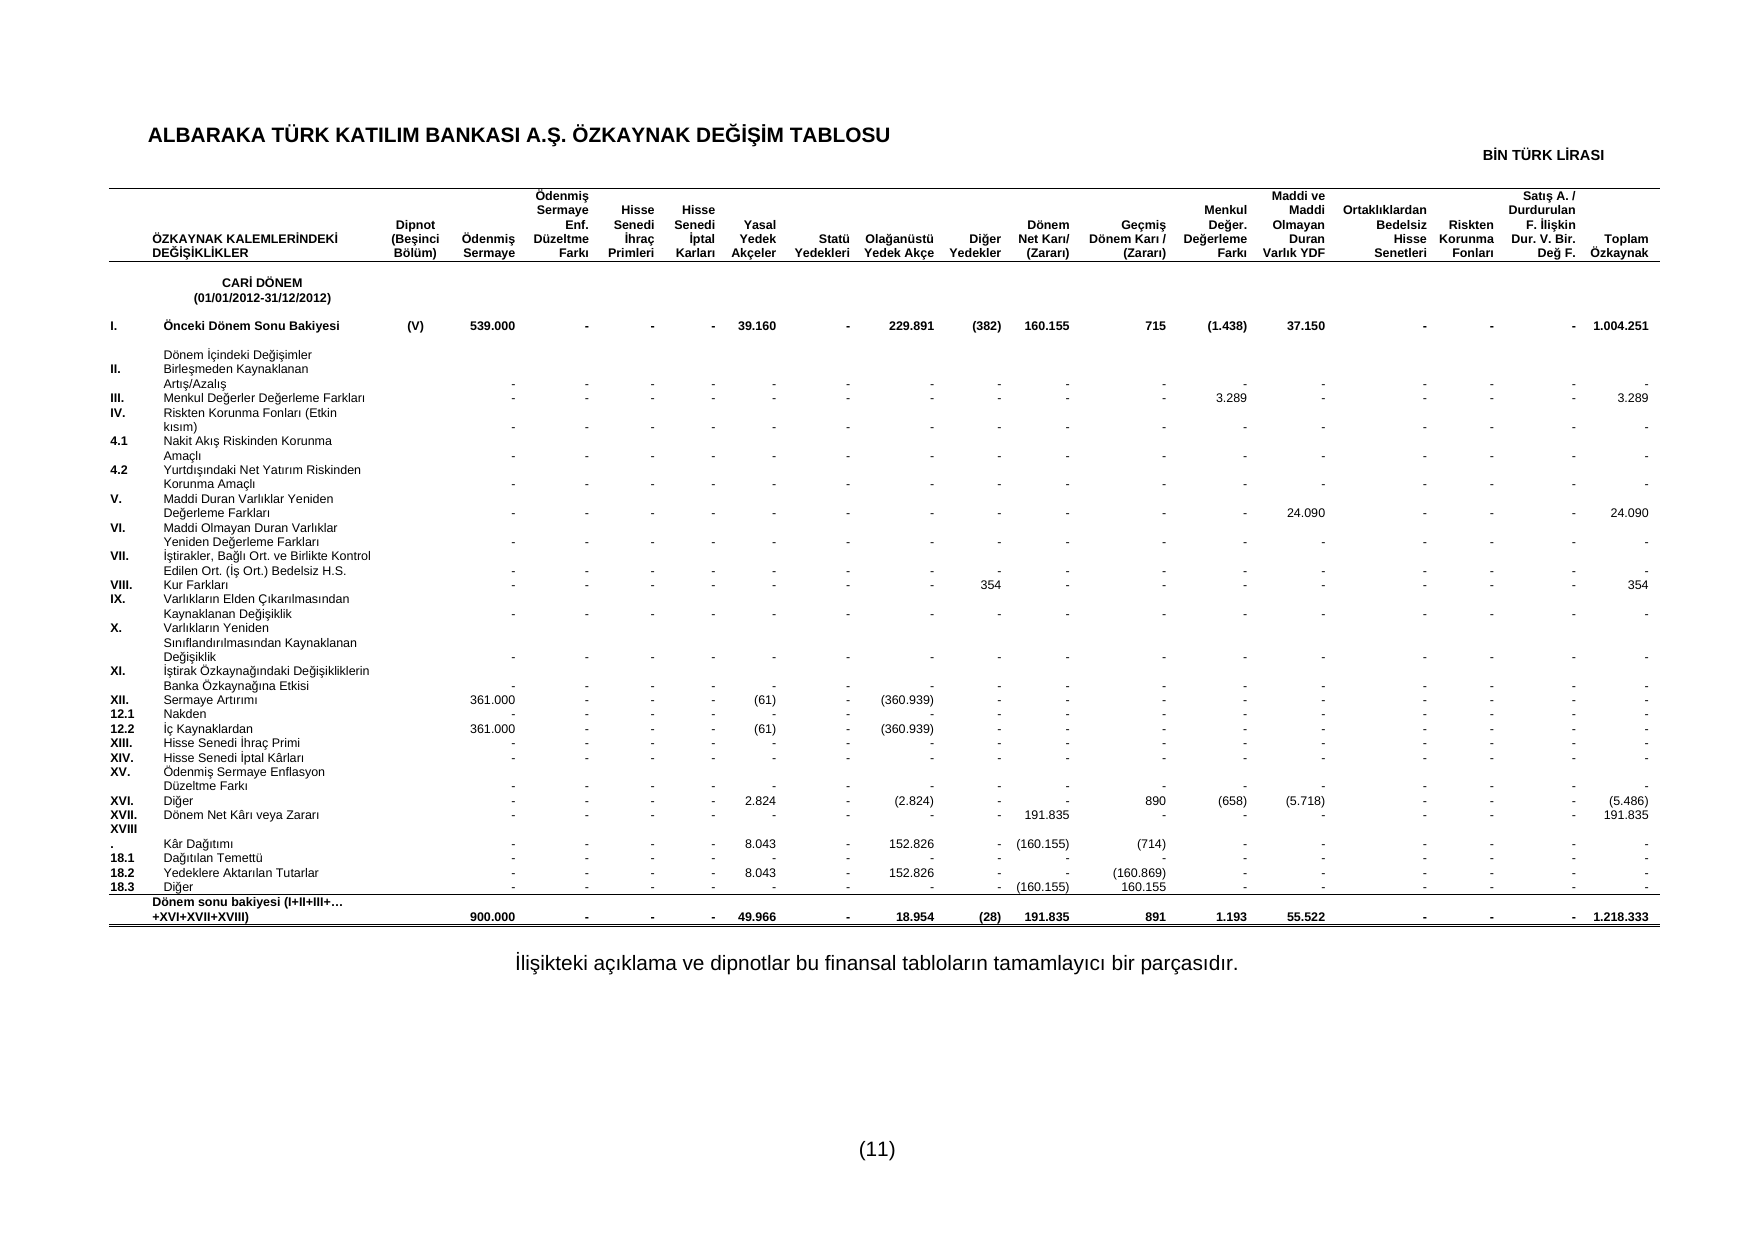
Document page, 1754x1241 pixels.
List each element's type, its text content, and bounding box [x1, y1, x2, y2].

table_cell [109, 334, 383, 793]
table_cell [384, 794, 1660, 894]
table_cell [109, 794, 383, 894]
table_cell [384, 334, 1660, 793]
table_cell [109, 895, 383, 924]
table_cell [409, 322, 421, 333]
text İlişikteki açıklama ve dipnotlar bu finansal tabloların tamamlayıcı bir parçasıdır. [148, 951, 1606, 975]
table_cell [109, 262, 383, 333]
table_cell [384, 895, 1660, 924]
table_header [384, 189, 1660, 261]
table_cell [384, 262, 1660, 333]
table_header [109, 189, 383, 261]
